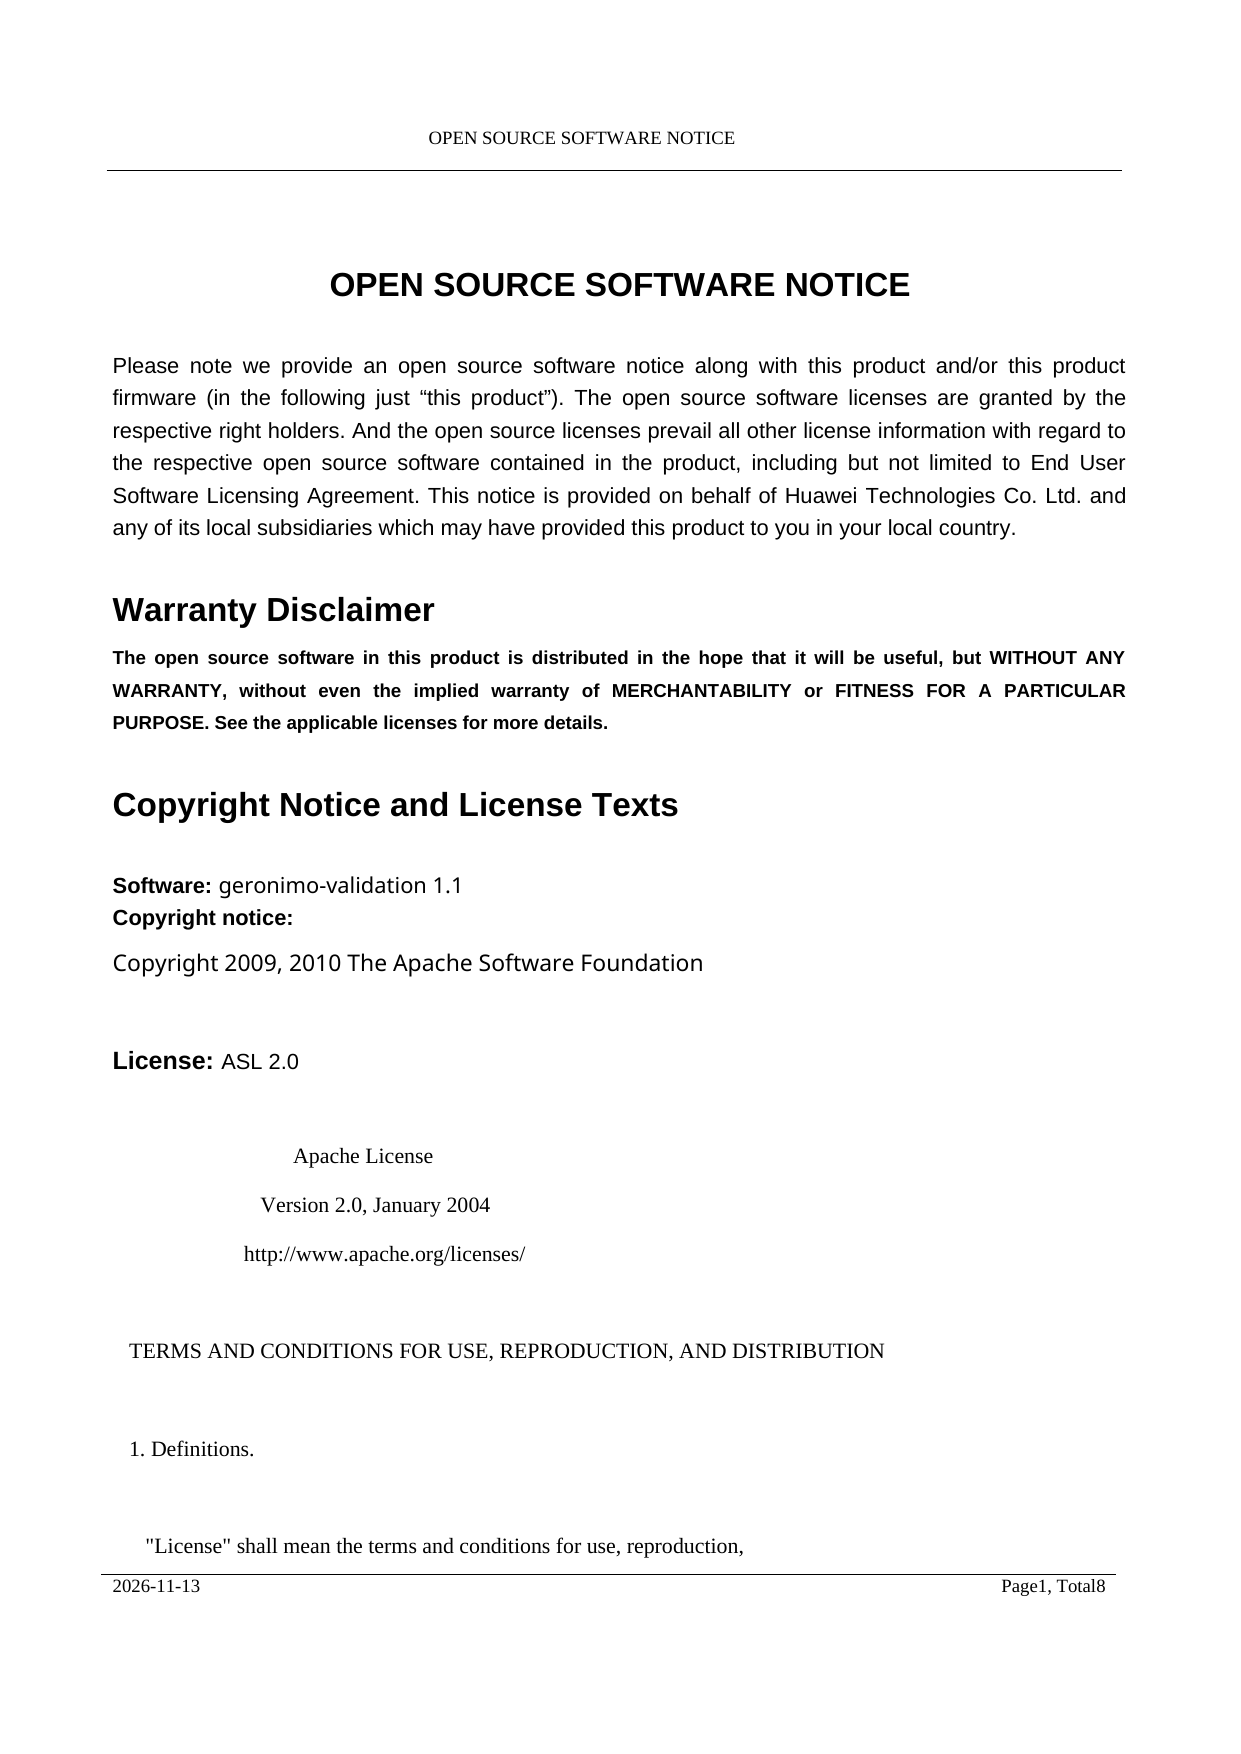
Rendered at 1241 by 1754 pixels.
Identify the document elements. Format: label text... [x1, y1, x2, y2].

text Please note we provide an open source software notice along with this product and/or this product firmware (in the following just “this product”). The open source software licenses are granted by the respective right holders. And the open source licenses prevail all other license information with regard to the respective open source software contained in the product, including but not limited to End User Software Licensing Agreement. This notice is provided on behalf of Huawei Technologies Co. Ltd. and any of its local subsidiaries which may have provided this product to you in your local country. [112, 349, 1128, 544]
text Copyright 2009, 2010 The Apache Software Foundation [112, 947, 1128, 1028]
text Software: geronimo-validation 1.1 [112, 869, 1128, 901]
text Copyright Notice and License Texts [112, 771, 1128, 836]
text Warranty Disclaimer [112, 576, 1128, 641]
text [112, 1091, 1128, 1562]
text Copyright notice: [112, 901, 1128, 934]
text License: ASL 2.0 [112, 1044, 1128, 1077]
text The open source software in this product is distributed in the hope that it will be useful, but WITHOUT ANY WARRANTY, without even the implied warranty of MERCHANTABILITY or FITNESS FOR A PARTICULAR PURPOSE. See the applicable licenses for more details. [112, 641, 1128, 739]
text OPEN SOURCE SOFTWARE NOTICE [112, 251, 1128, 316]
